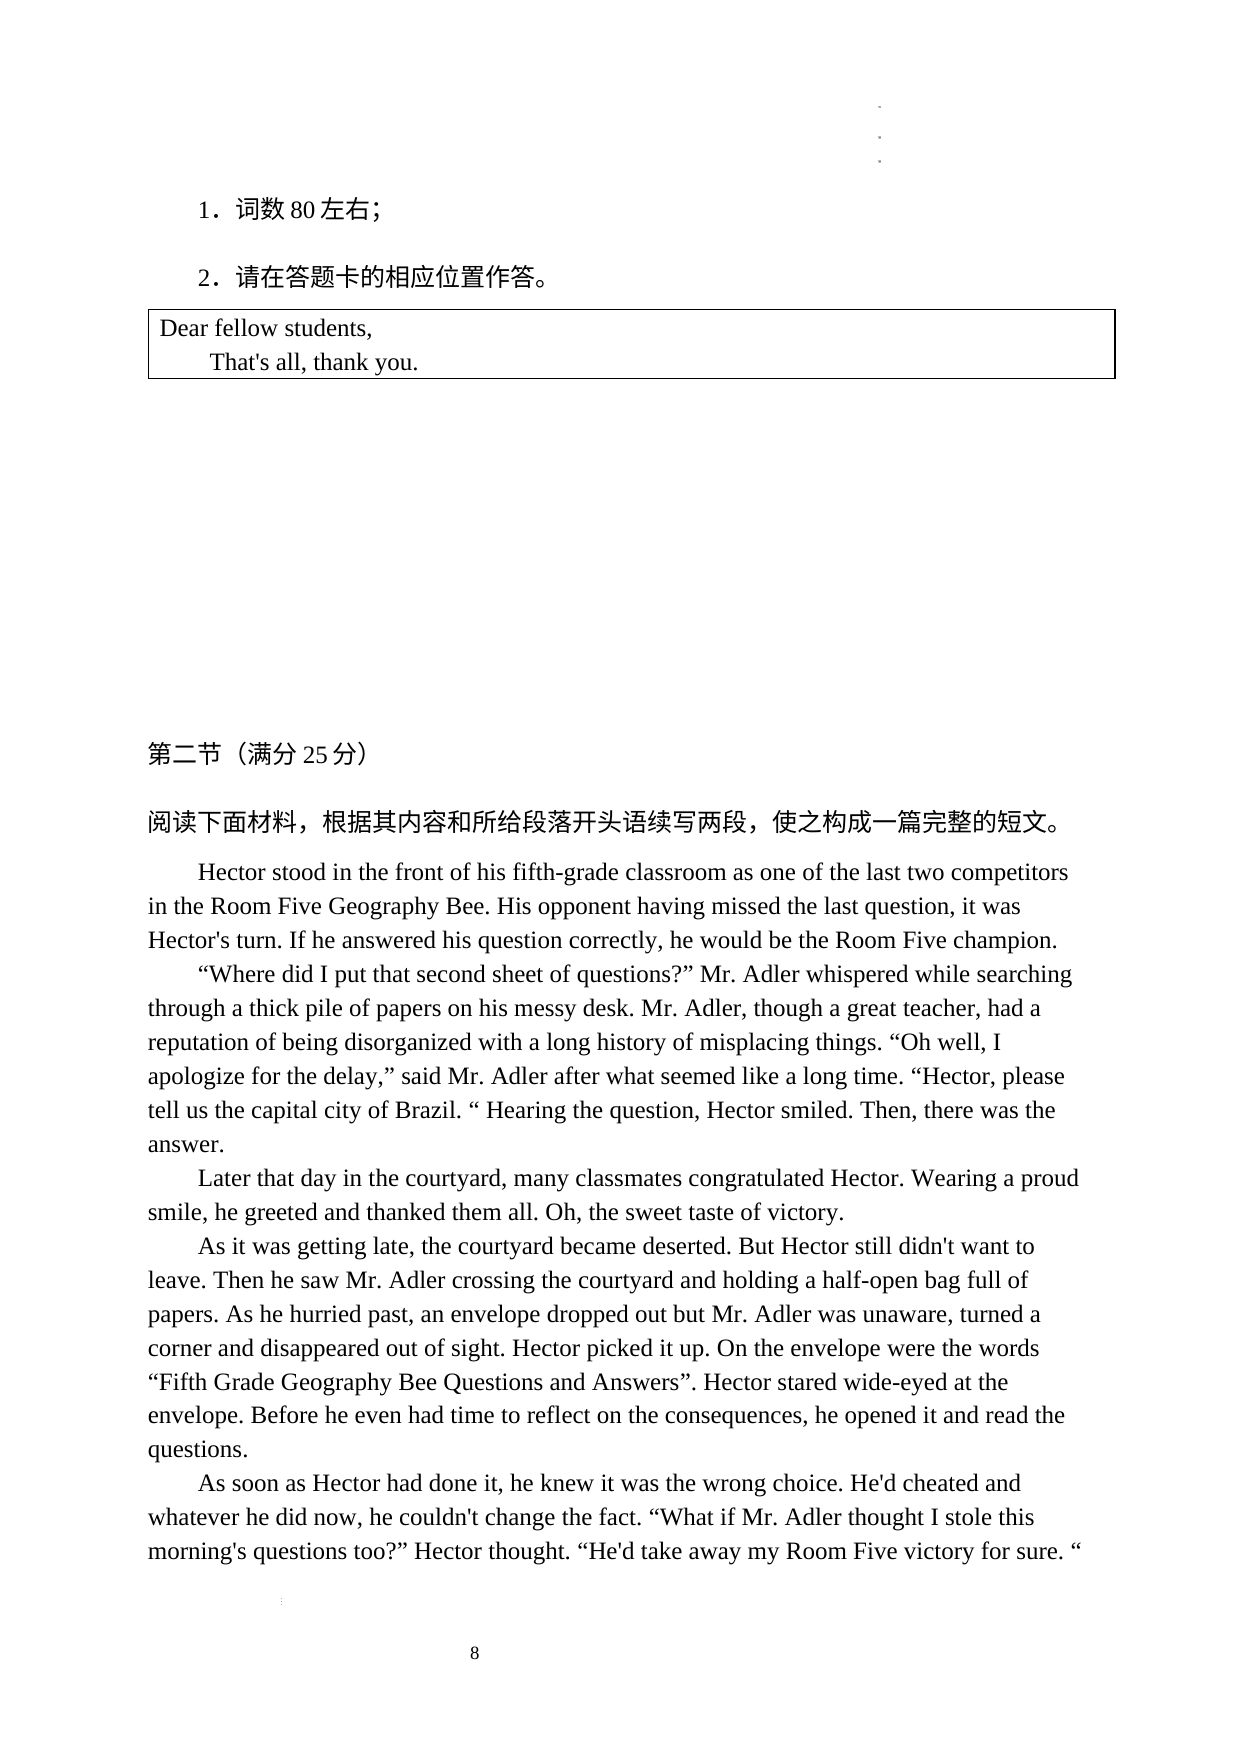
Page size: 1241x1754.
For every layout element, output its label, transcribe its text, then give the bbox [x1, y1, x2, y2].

text 阅读下面材料，根据其内容和所给段落开头语续写两段，使之构成一篇完整的短文。 [148, 787, 1093, 855]
text Hector stood in the front of his fifth-grade classroom as one of the last two competitors in the Room Five Geography Bee. His opponent having missed the last question, it was Hector's turn. If he answered his question correctly, he would be the Room Five champion. [148, 855, 1093, 957]
text As it was getting late, the courtyard became deserted. But Hector still didn't want to leave. Then he saw Mr. Adler crossing the courtyard and holding a half-open bag full of papers. As he hurried past, an envelope dropped out but Mr. Adler was unaware, turned a corner and disappeared out of sight. Hector picked it up. On the envelope were the words “Fifth Grade Geography Bee Questions and Answers”. Hector stared wide-eyed at the envelope. Before he even had time to reflect on the consequences, he opened it and read the questions. [148, 1228, 1093, 1466]
text “Where did I put that second sheet of questions?” Mr. Adler whispered while searching through a thick pile of papers on his messy desk. Mr. Adler, though a great teacher, had a reputation of being disorganized with a long history of misplacing things. “Oh well, I apologize for the delay,” said Mr. Adler after what seemed like a long time. “Hector, please tell us the capital city of Brazil. “ Hearing the question, Hector smiled. Then, there was the answer. [148, 957, 1093, 1160]
table_header Dear fellow students, That's all, thank you. [149, 310, 1114, 378]
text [148, 1466, 1093, 1568]
text 1．词数80左右； [148, 173, 1093, 241]
text Later that day in the courtyard, many classmates congratulated Hector. Wearing a proud smile, he greeted and thanked them all. Oh, the sweet taste of victory. [148, 1160, 1093, 1228]
text 2．请在答题卡的相应位置作答。 [148, 241, 1093, 309]
text 第二节（满分25分） [148, 719, 1093, 787]
